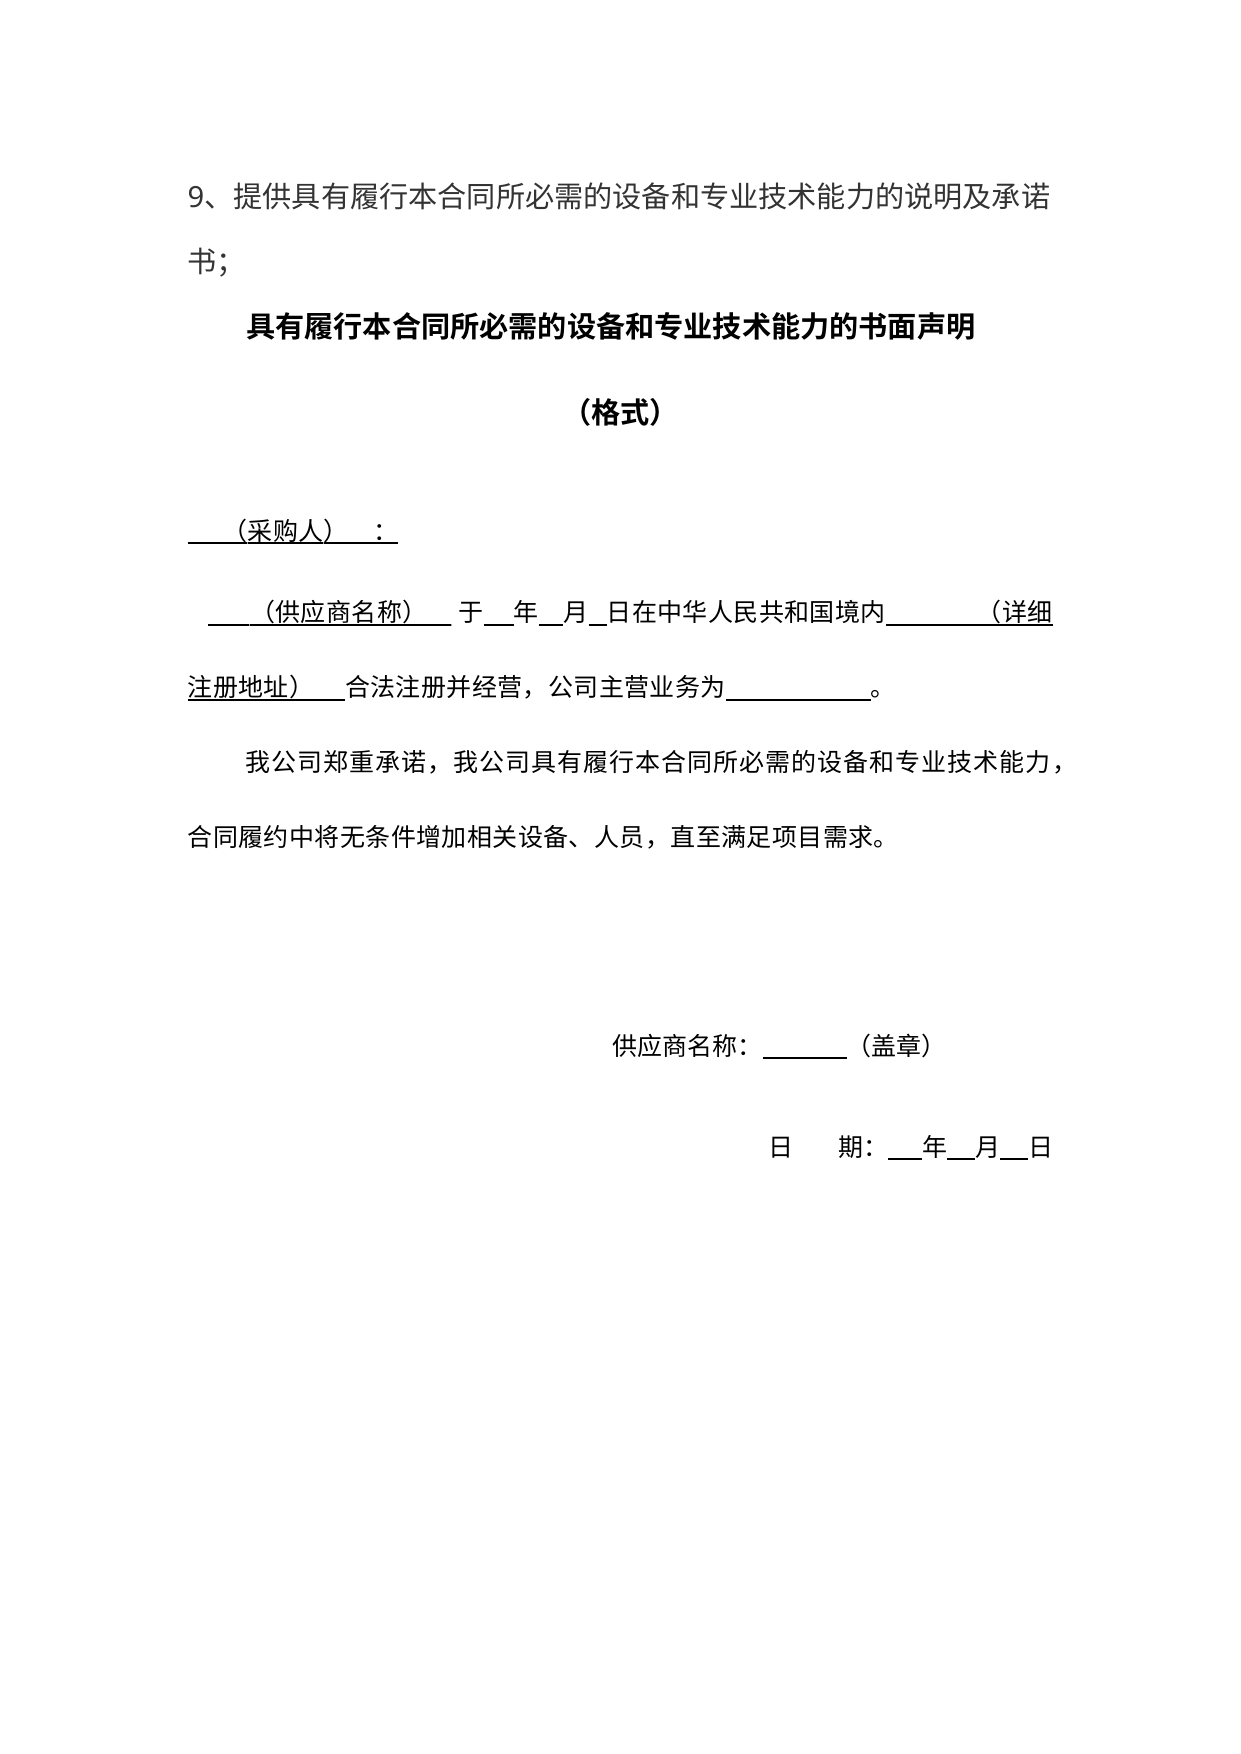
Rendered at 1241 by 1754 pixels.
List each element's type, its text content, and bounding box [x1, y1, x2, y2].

text 日 期： 年 月 日 [187, 1113, 1053, 1178]
text 我公司郑重承诺，我公司具有履行本合同所必需的设备和专业技术能力，合同履约中将无条件增加相关设备、人员，直至满足项目需求。 [187, 712, 1053, 862]
text （供应商名称） 于 年 月 日在中华人民共和国境内 （详细注册地址） 合法注册并经营，公司主营业务为 。 [187, 562, 1053, 712]
text （格式） [188, 378, 1053, 443]
text 供应商名称： （盖章） [187, 1012, 1053, 1077]
text 具有履行本合同所必需的设备和专业技术能力的书面声明 [187, 292, 1053, 357]
text （采购人） ： [187, 497, 1053, 562]
list 9、提供具有履行本合同所必需的设备和专业技术能力的说明及承诺书； [187, 162, 1053, 292]
